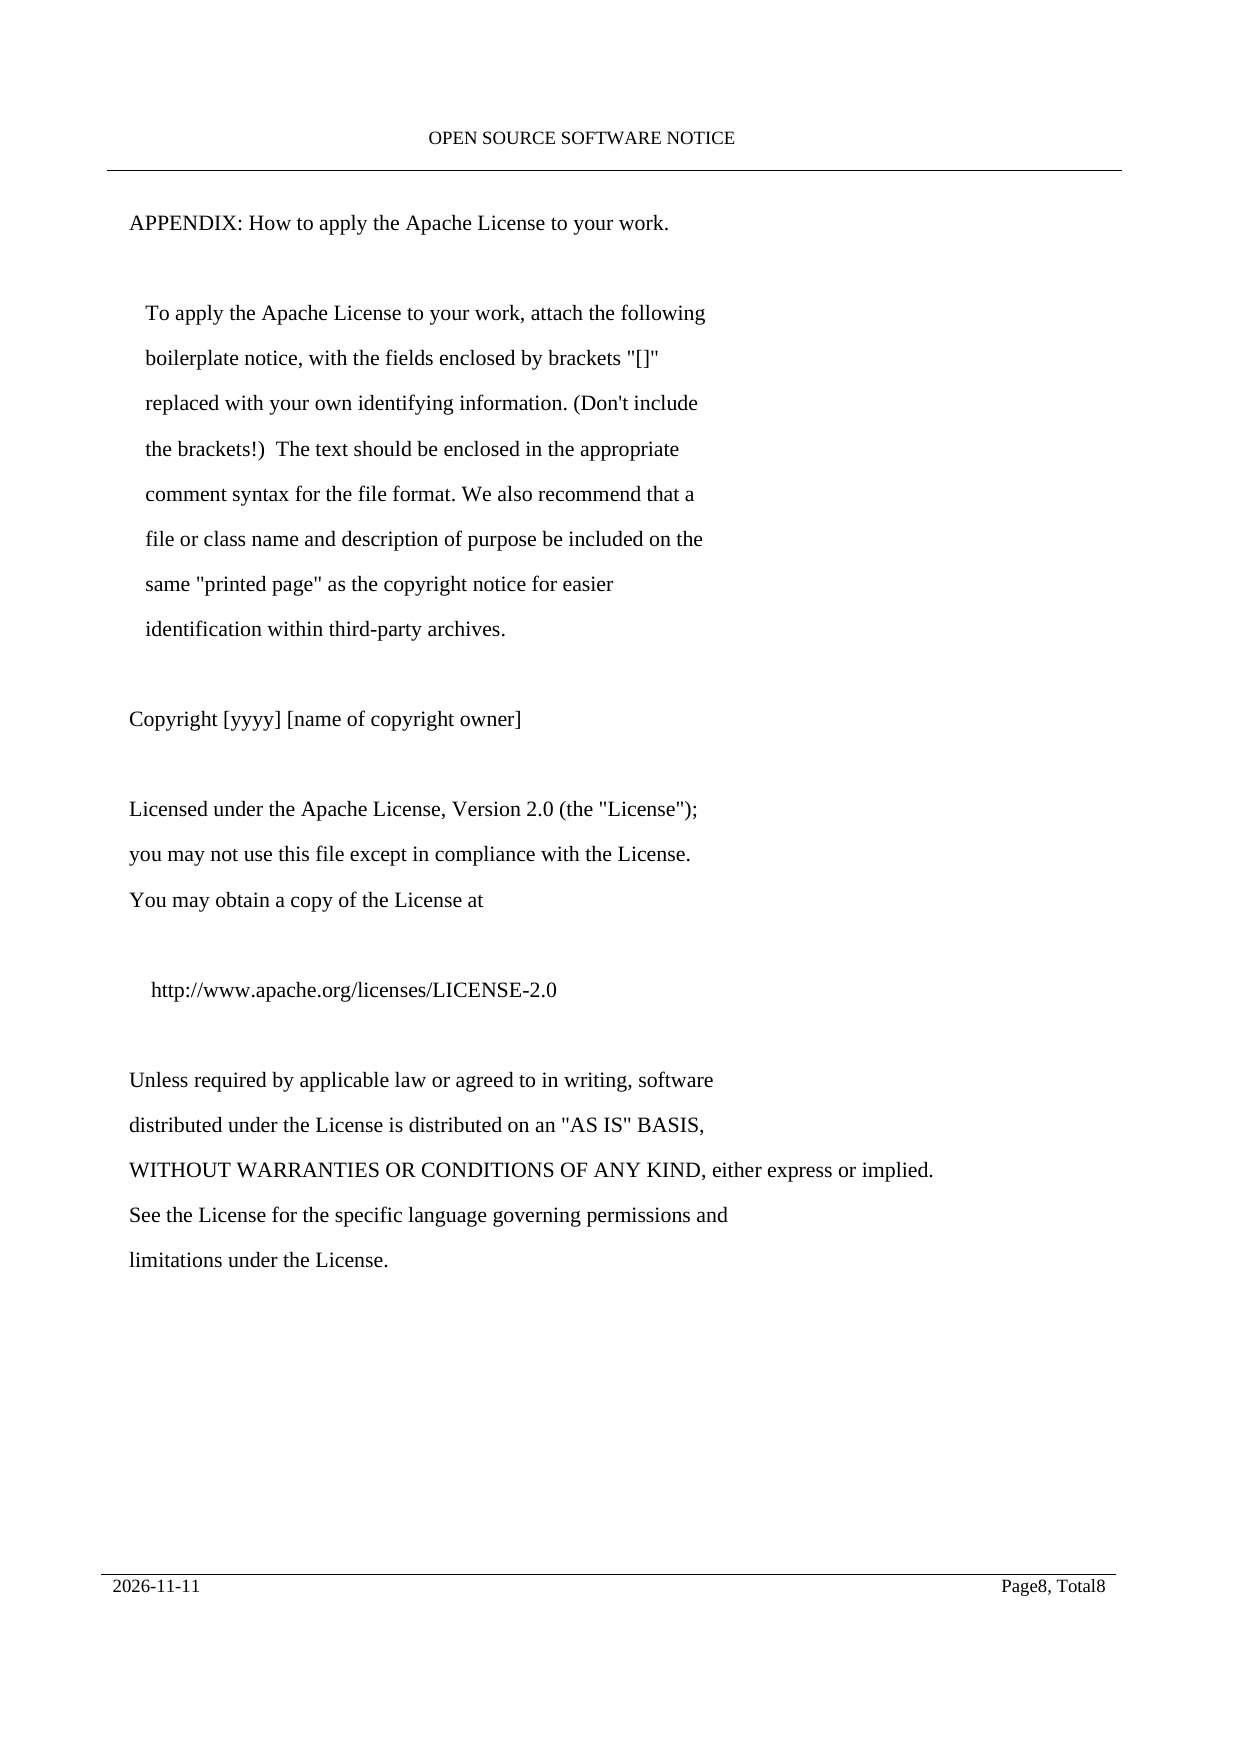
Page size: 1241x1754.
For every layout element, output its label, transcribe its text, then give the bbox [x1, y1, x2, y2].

text See the License for the specific language governing permissions and [112, 1199, 1128, 1231]
text same "printed page" as the copyright notice for easier [112, 567, 1128, 600]
text You may obtain a copy of the License at [112, 883, 1128, 915]
text replaced with your own identifying information. (Don't include [112, 387, 1128, 419]
text identification within third-party archives. [112, 612, 1128, 645]
text To apply the Apache License to your work, attach the following [112, 297, 1128, 329]
text limitations under the License. [112, 1244, 1128, 1276]
text the brackets!) The text should be enclosed in the appropriate [112, 432, 1128, 464]
text Licensed under the Apache License, Version 2.0 (the "License"); [112, 793, 1128, 825]
text Unless required by applicable law or agreed to in writing, software [112, 1063, 1128, 1096]
text comment syntax for the file format. We also recommend that a [112, 477, 1128, 509]
text WITHOUT WARRANTIES OR CONDITIONS OF ANY KIND, either express or implied. [112, 1153, 1128, 1186]
text APPENDIX: How to apply the Apache License to your work. [112, 206, 1128, 239]
text file or class name and description of purpose be included on the [112, 522, 1128, 554]
text you may not use this file except in compliance with the License. [112, 838, 1128, 870]
text boilerplate notice, with the fields enclosed by brackets "[]" [112, 342, 1128, 374]
text Copyright [yyyy] [name of copyright owner] [112, 702, 1128, 735]
text distributed under the License is distributed on an "AS IS" BASIS, [112, 1108, 1128, 1141]
text http://www.apache.org/licenses/LICENSE-2.0 [112, 973, 1128, 1006]
